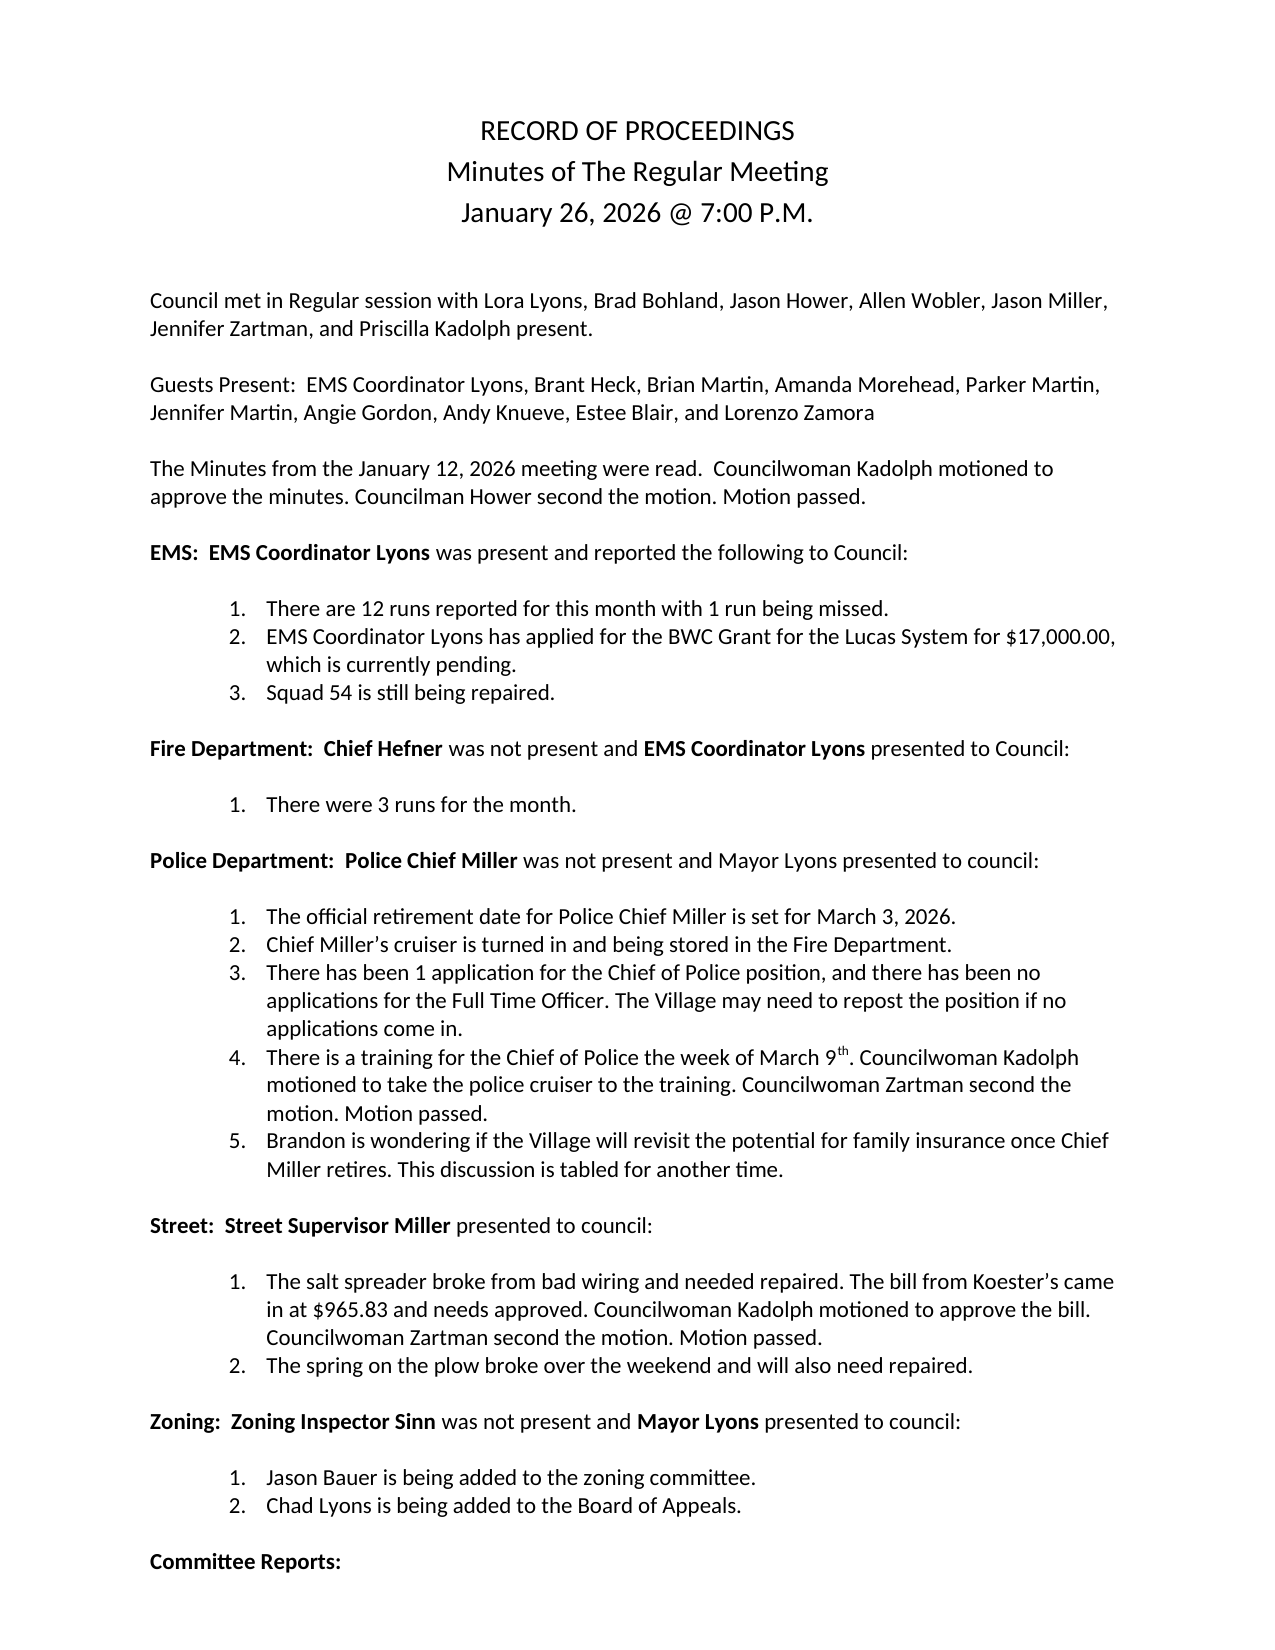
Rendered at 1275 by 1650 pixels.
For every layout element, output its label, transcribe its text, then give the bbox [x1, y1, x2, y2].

list The spring on the plow broke over the weekend and will also need repaired. [229, 1351, 1125, 1379]
list Squad 54 is still being repaired. [229, 678, 1125, 706]
list There are 12 runs reported for this month with 1 run being missed. [229, 594, 1125, 622]
list Chad Lyons is being added to the Board of Appeals. [229, 1491, 1125, 1519]
list The official retirement date for Police Chief Miller is set for March 3, 2026. [229, 902, 1125, 931]
list Jason Bauer is being added to the zoning committee. [229, 1463, 1125, 1491]
list Brandon is wondering if the Village will revisit the potential for family insurance once Chief Miller retires. This discussion is tabled for another time. [229, 1127, 1125, 1183]
text Police Department: Police Chief Miller was not present and Mayor Lyons presented to council: [150, 846, 1125, 874]
text Committee Reports: [150, 1547, 1125, 1575]
text Fire Department: Chief Hefner was not present and EMS Coordinator Lyons presented to Council: [150, 734, 1125, 762]
list Chief Miller’s cruiser is turned in and being stored in the Fire Department. [229, 931, 1125, 958]
text Council met in Regular session with Lora Lyons, Brad Bohland, Jason Hower, Allen Wobler, Jason Miller, Jennifer Zartman, and Priscilla Kadolph present. [150, 286, 1125, 342]
list There is a training for the Chief of Police the week of March 9th. Councilwoman Kadolph motioned to take the police cruiser to the training. Councilwoman Zartman second the motion. Motion passed. [229, 1043, 1125, 1127]
text Minutes of The Regular Meeting [150, 153, 1125, 189]
list There has been 1 application for the Chief of Police position, and there has been no applications for the Full Time Officer. The Village may need to repost the position if no applications come in. [229, 958, 1125, 1043]
text Guests Present: EMS Coordinator Lyons, Brant Heck, Brian Martin, Amanda Morehead, Parker Martin, Jennifer Martin, Angie Gordon, Andy Knueve, Estee Blair, and Lorenzo Zamora [150, 370, 1125, 454]
text EMS: EMS Coordinator Lyons was present and reported the following to Council: [150, 538, 1125, 566]
list EMS Coordinator Lyons has applied for the BWC Grant for the Lucas System for $17,000.00, which is currently pending. [229, 622, 1125, 678]
text Street: Street Supervisor Miller presented to council: [150, 1211, 1125, 1239]
text RECORD OF PROCEEDINGS [150, 112, 1125, 148]
text January 26, 2026 @ 7:00 P.M. [150, 194, 1125, 230]
text The Minutes from the January 12, 2026 meeting were read. Councilwoman Kadolph motioned to approve the minutes. Councilman Hower second the motion. Motion passed. [150, 454, 1125, 510]
list There were 3 runs for the month. [229, 790, 1125, 818]
list The salt spreader broke from bad wiring and needed repaired. The bill from Koester’s came in at $965.83 and needs approved. Councilwoman Kadolph motioned to approve the bill. Councilwoman Zartman second the motion. Motion passed. [229, 1267, 1125, 1351]
text Zoning: Zoning Inspector Sinn was not present and Mayor Lyons presented to council: [150, 1407, 1125, 1435]
